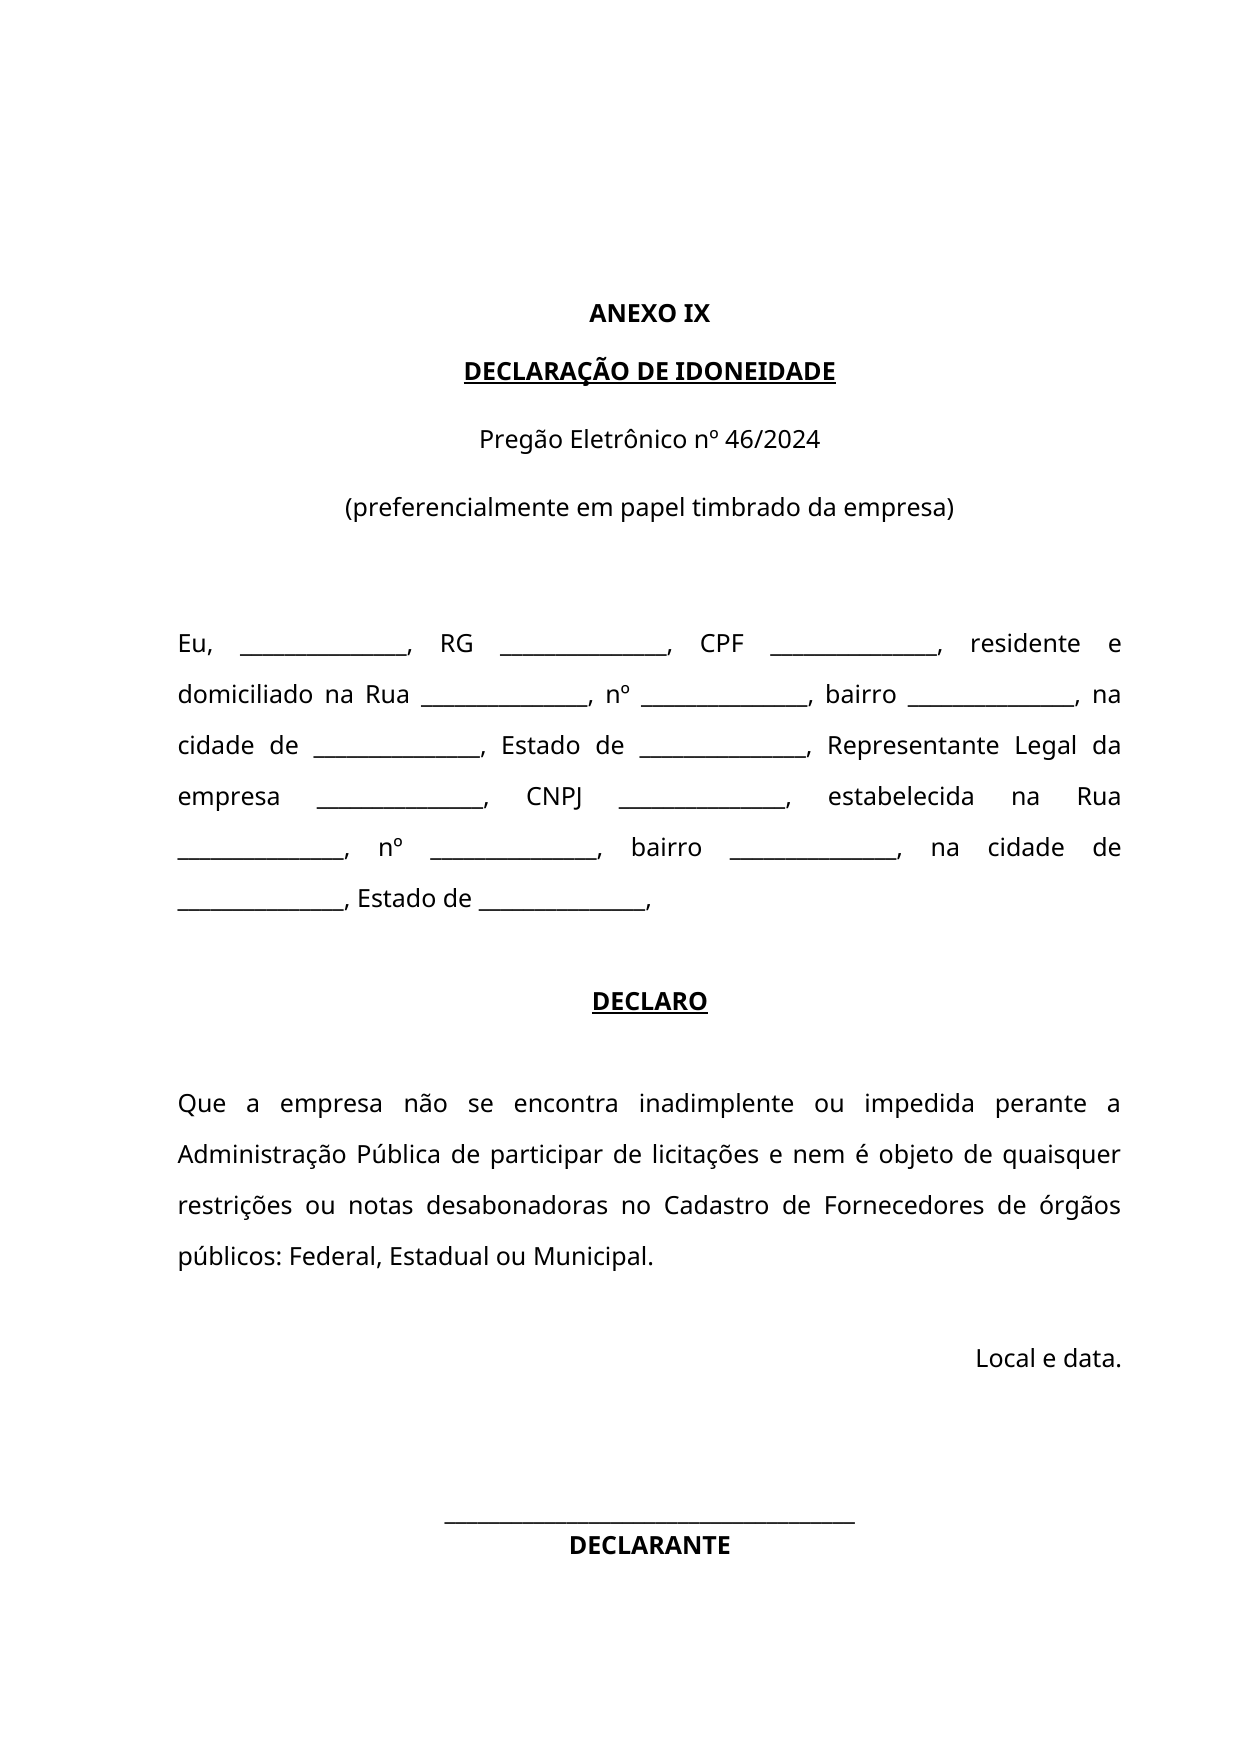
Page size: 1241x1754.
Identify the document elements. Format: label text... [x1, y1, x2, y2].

text Que a empresa não se encontra inadimplente ou impedida perante a Administração Pública de participar de licitações e nem é objeto de quaisquer restrições ou notas desabonadoras no Cadastro de Fornecedores de órgãos públicos: Federal, Estadual ou Municipal. [177, 1085, 1122, 1272]
text DECLARAÇÃO DE IDONEIDADE [177, 353, 1122, 387]
text ANEXO IX [177, 295, 1122, 329]
text (preferencialmente em papel timbrado da empresa) [177, 490, 1122, 524]
text _____________________________________ [177, 1494, 1122, 1528]
text DECLARANTE [177, 1528, 1122, 1562]
text DECLARO [177, 983, 1122, 1017]
text Local e data. [177, 1341, 1122, 1374]
text Eu, _______________, RG _______________, CPF _______________, residente e domiciliado na Rua _______________, nº _______________, bairro _______________, na cidade de _______________, Estado de _______________, Representante Legal da empresa _______________, CNPJ _______________, estabelecida na Rua _______________, nº _______________, bairro _______________, na cidade de _______________, Estado de _______________, [177, 626, 1122, 915]
text Pregão Eletrônico nº 46/2024 [177, 422, 1122, 456]
